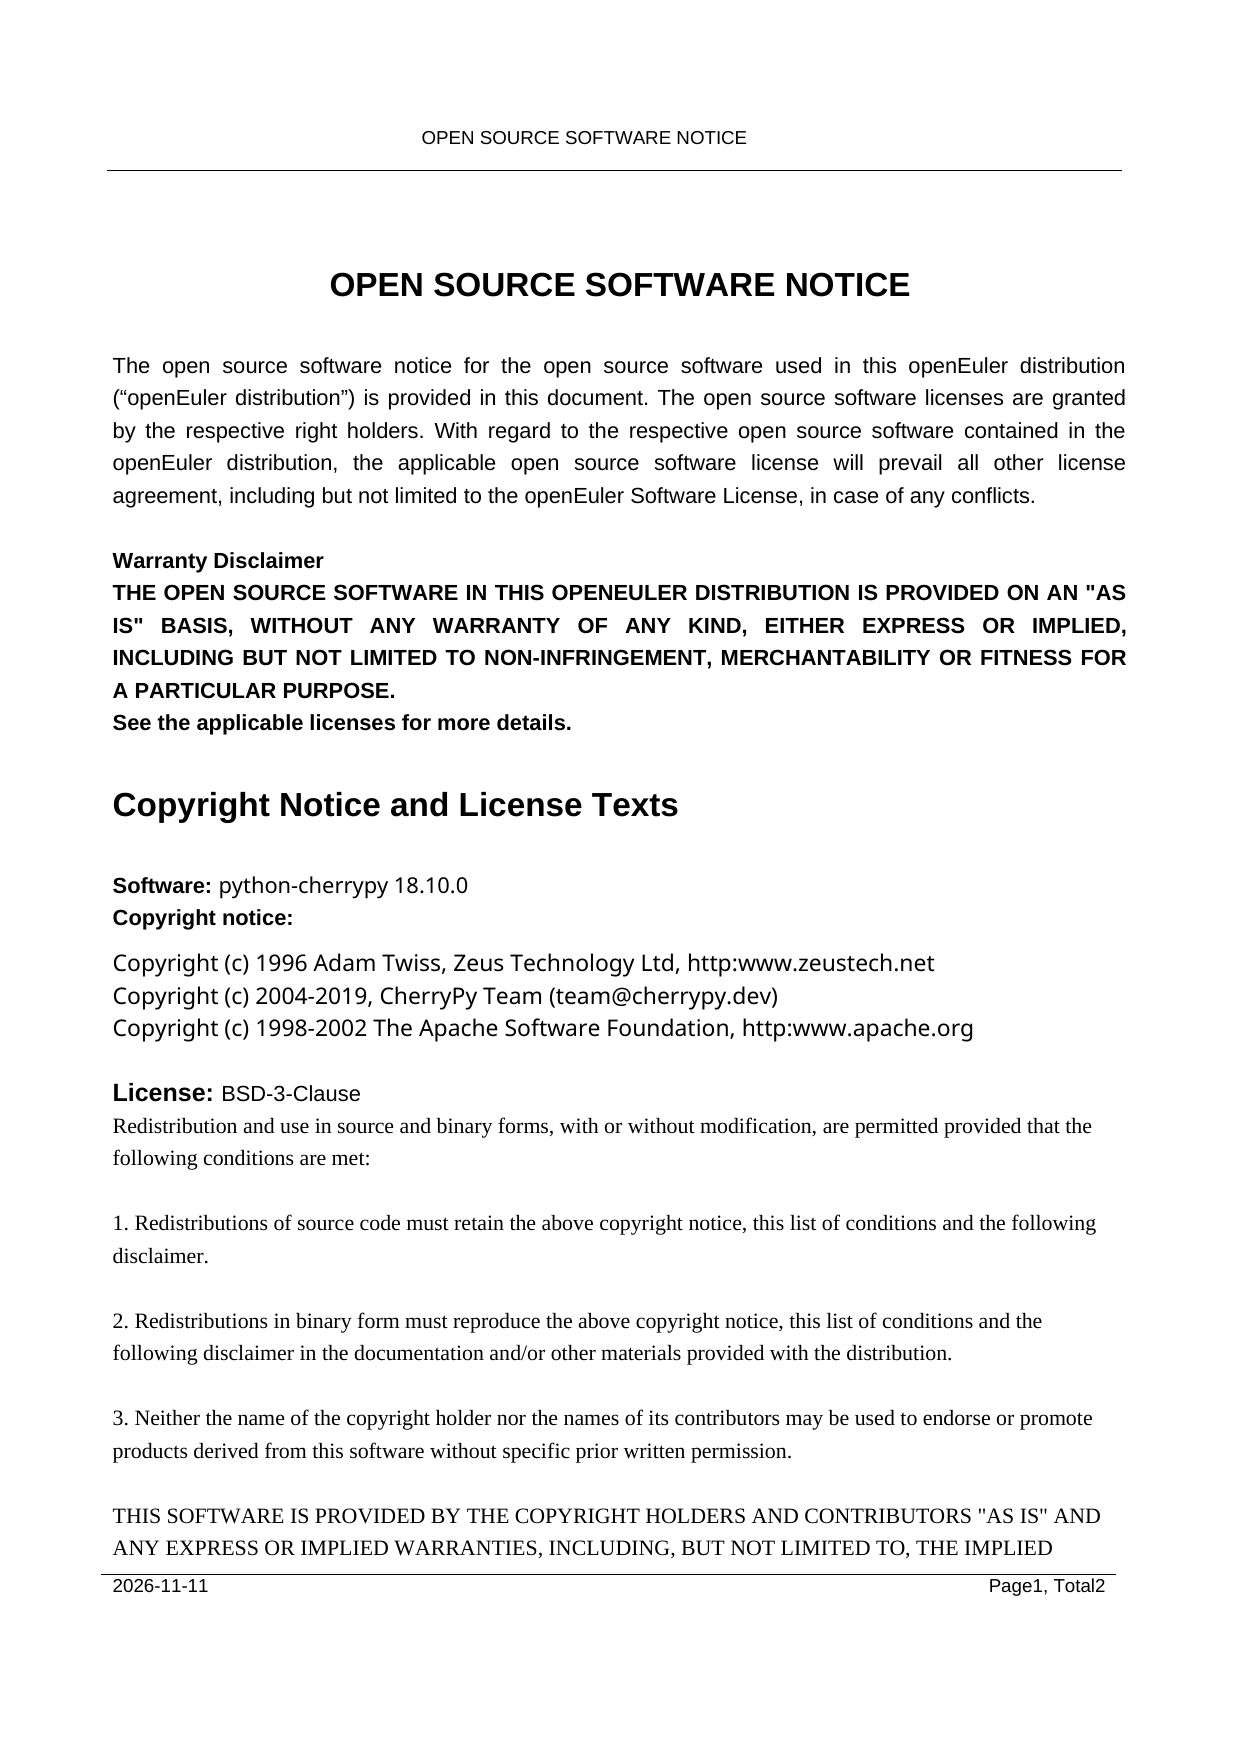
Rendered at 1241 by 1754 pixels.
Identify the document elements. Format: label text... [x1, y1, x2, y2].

title Software: python-cherrypy 18.10.0 [112, 869, 1128, 901]
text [112, 1109, 1128, 1564]
text Warranty Disclaimer [112, 544, 1128, 576]
text License: BSD-3-Clause [112, 1077, 1128, 1109]
text The open source software notice for the open source software used in this openEuler distribution (“openEuler distribution”) is provided in this document. The open source software licenses are granted by the respective right holders. With regard to the respective open source software contained in the openEuler distribution, the applicable open source software license will prevail all other license agreement, including but not limited to the openEuler Software License, in case of any conflicts. [112, 349, 1128, 511]
text THE OPEN SOURCE SOFTWARE IN THIS OPENEULER DISTRIBUTION IS PROVIDED ON AN "AS IS" BASIS, WITHOUT ANY WARRANTY OF ANY KIND, EITHER EXPRESS OR IMPLIED, INCLUDING BUT NOT LIMITED TO NON-INFRINGEMENT, MERCHANTABILITY OR FITNESS FOR A PARTICULAR PURPOSE. See the applicable licenses for more details. [112, 576, 1128, 739]
text OPEN SOURCE SOFTWARE NOTICE [112, 251, 1128, 316]
text Copyright (c) 1996 Adam Twiss, Zeus Technology Ltd, http:www.zeustech.net Copyright (c) 2004-2019, CherryPy Team (team@cherrypy.dev) Copyright (c) 1998-2002 The Apache Software Foundation, http:www.apache.org [112, 947, 1128, 1077]
text Copyright Notice and License Texts [112, 771, 1128, 836]
text Copyright notice: [112, 901, 1128, 934]
